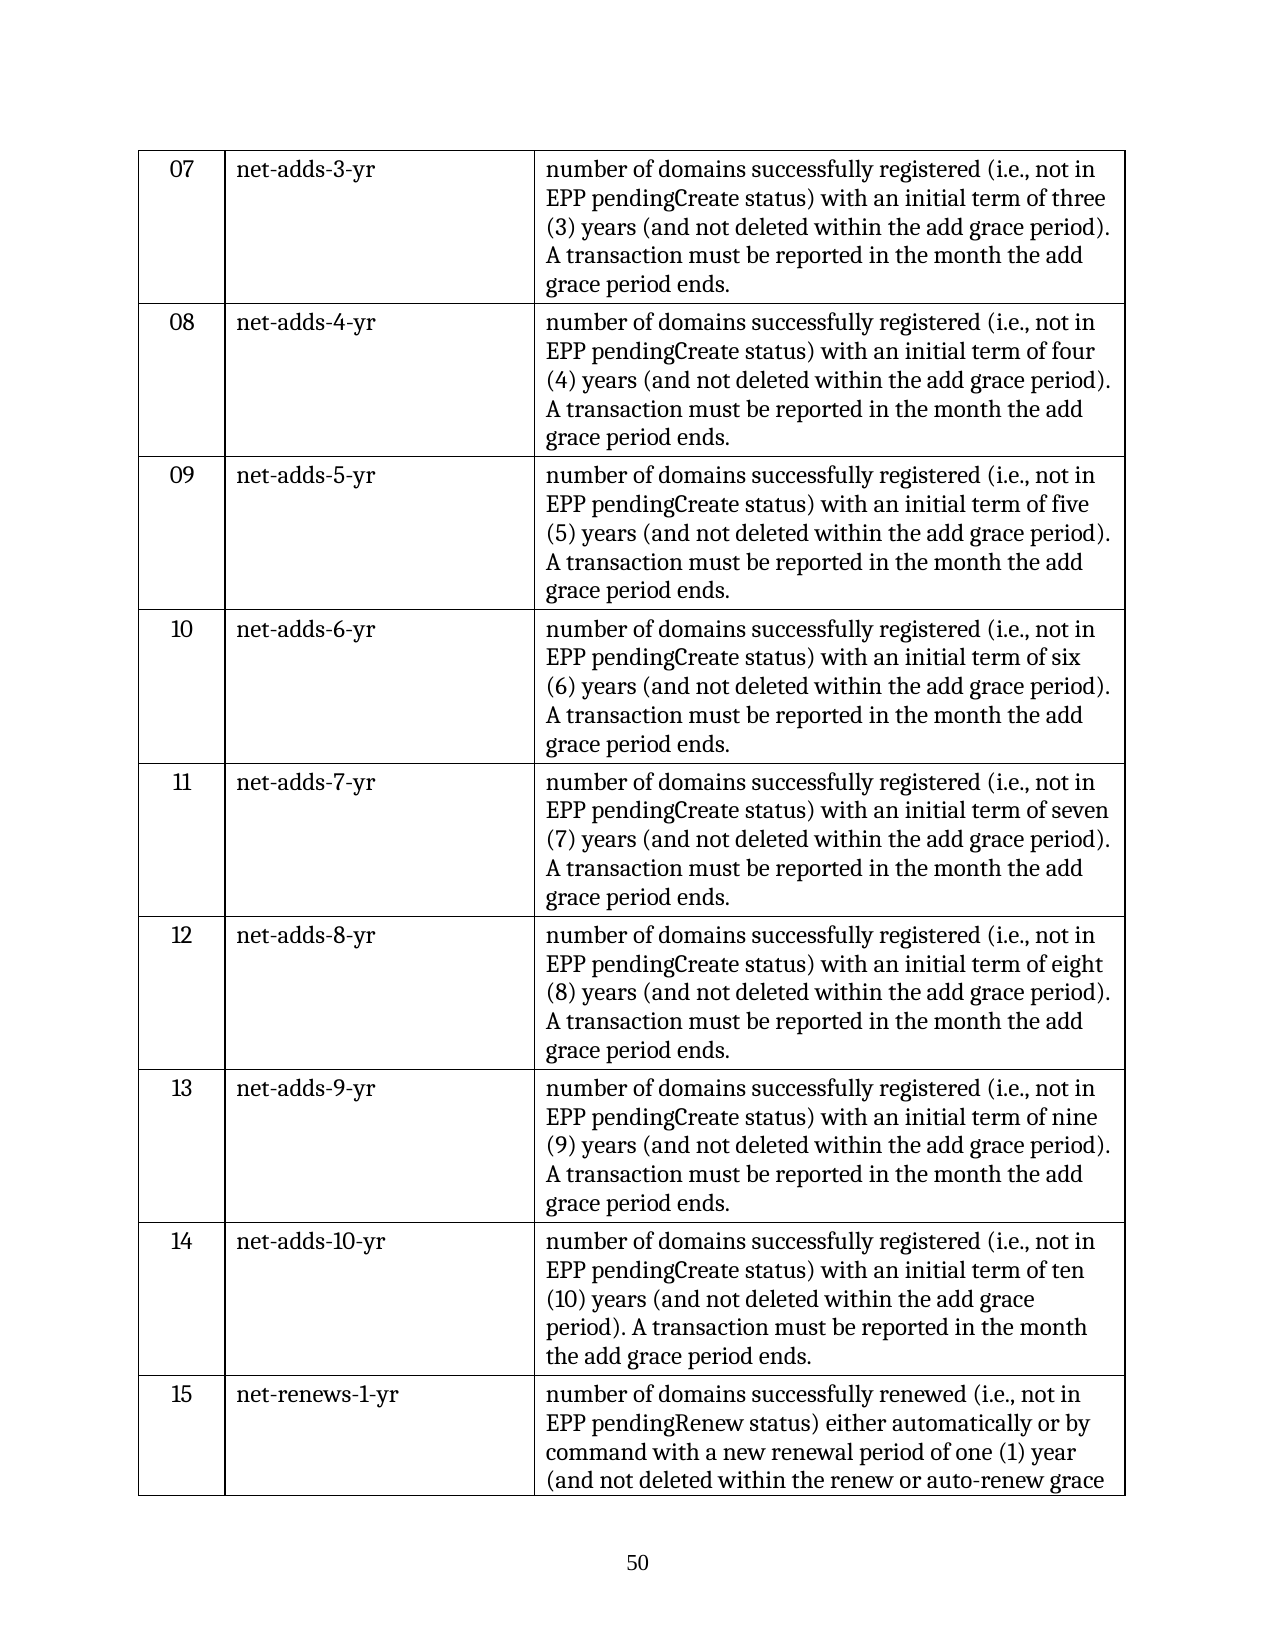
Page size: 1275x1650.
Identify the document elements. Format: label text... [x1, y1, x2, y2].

table_cell 14 [139, 1223, 224, 1375]
table_cell 08 [139, 304, 224, 456]
table_cell 12 [139, 917, 224, 1069]
table_cell net-adds-7-yr [226, 764, 534, 916]
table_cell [535, 1376, 1124, 1495]
table_cell 10 [139, 610, 224, 762]
table_cell net-adds-4-yr [226, 304, 534, 456]
table_cell number of domains successfully registered (i.e., not in EPP pendingCreate status) with an initial term of six (6) years (and not deleted within the add grace period). A transaction must be reported in the month the add grace period ends. [535, 610, 1124, 762]
table_cell net-adds-10-yr [226, 1223, 534, 1375]
table_cell number of domains successfully registered (i.e., not in EPP pendingCreate status) with an initial term of ten (10) years (and not deleted within the add grace period). A transaction must be reported in the month the add grace period ends. [535, 1223, 1124, 1375]
table_cell number of domains successfully registered (i.e., not in EPP pendingCreate status) with an initial term of five (5) years (and not deleted within the add grace period). A transaction must be reported in the month the add grace period ends. [535, 457, 1124, 609]
table_cell number of domains successfully registered (i.e., not in EPP pendingCreate status) with an initial term of eight (8) years (and not deleted within the add grace period). A transaction must be reported in the month the add grace period ends. [535, 917, 1124, 1069]
table_cell net-adds-6-yr [226, 610, 534, 762]
table_cell number of domains successfully registered (i.e., not in EPP pendingCreate status) with an initial term of seven (7) years (and not deleted within the add grace period). A transaction must be reported in the month the add grace period ends. [535, 764, 1124, 916]
table_cell 13 [139, 1070, 224, 1222]
table_cell number of domains successfully registered (i.e., not in EPP pendingCreate status) with an initial term of nine (9) years (and not deleted within the add grace period). A transaction must be reported in the month the add grace period ends. [535, 1070, 1124, 1222]
table_cell net-adds-3-yr [226, 151, 534, 303]
table_cell net-adds-9-yr [226, 1070, 534, 1222]
table_cell net-renews-1-yr [226, 1376, 534, 1495]
table_cell 15 [139, 1376, 224, 1495]
table_cell 09 [139, 457, 224, 609]
table_cell net-adds-5-yr [226, 457, 534, 609]
table_cell 11 [139, 764, 224, 916]
table_cell 07 [139, 151, 224, 303]
table_cell net-adds-8-yr [226, 917, 534, 1069]
table_cell number of domains successfully registered (i.e., not in EPP pendingCreate status) with an initial term of four (4) years (and not deleted within the add grace period). A transaction must be reported in the month the add grace period ends. [535, 304, 1124, 456]
table_cell number of domains successfully registered (i.e., not in EPP pendingCreate status) with an initial term of three (3) years (and not deleted within the add grace period). A transaction must be reported in the month the add grace period ends. [535, 151, 1124, 303]
